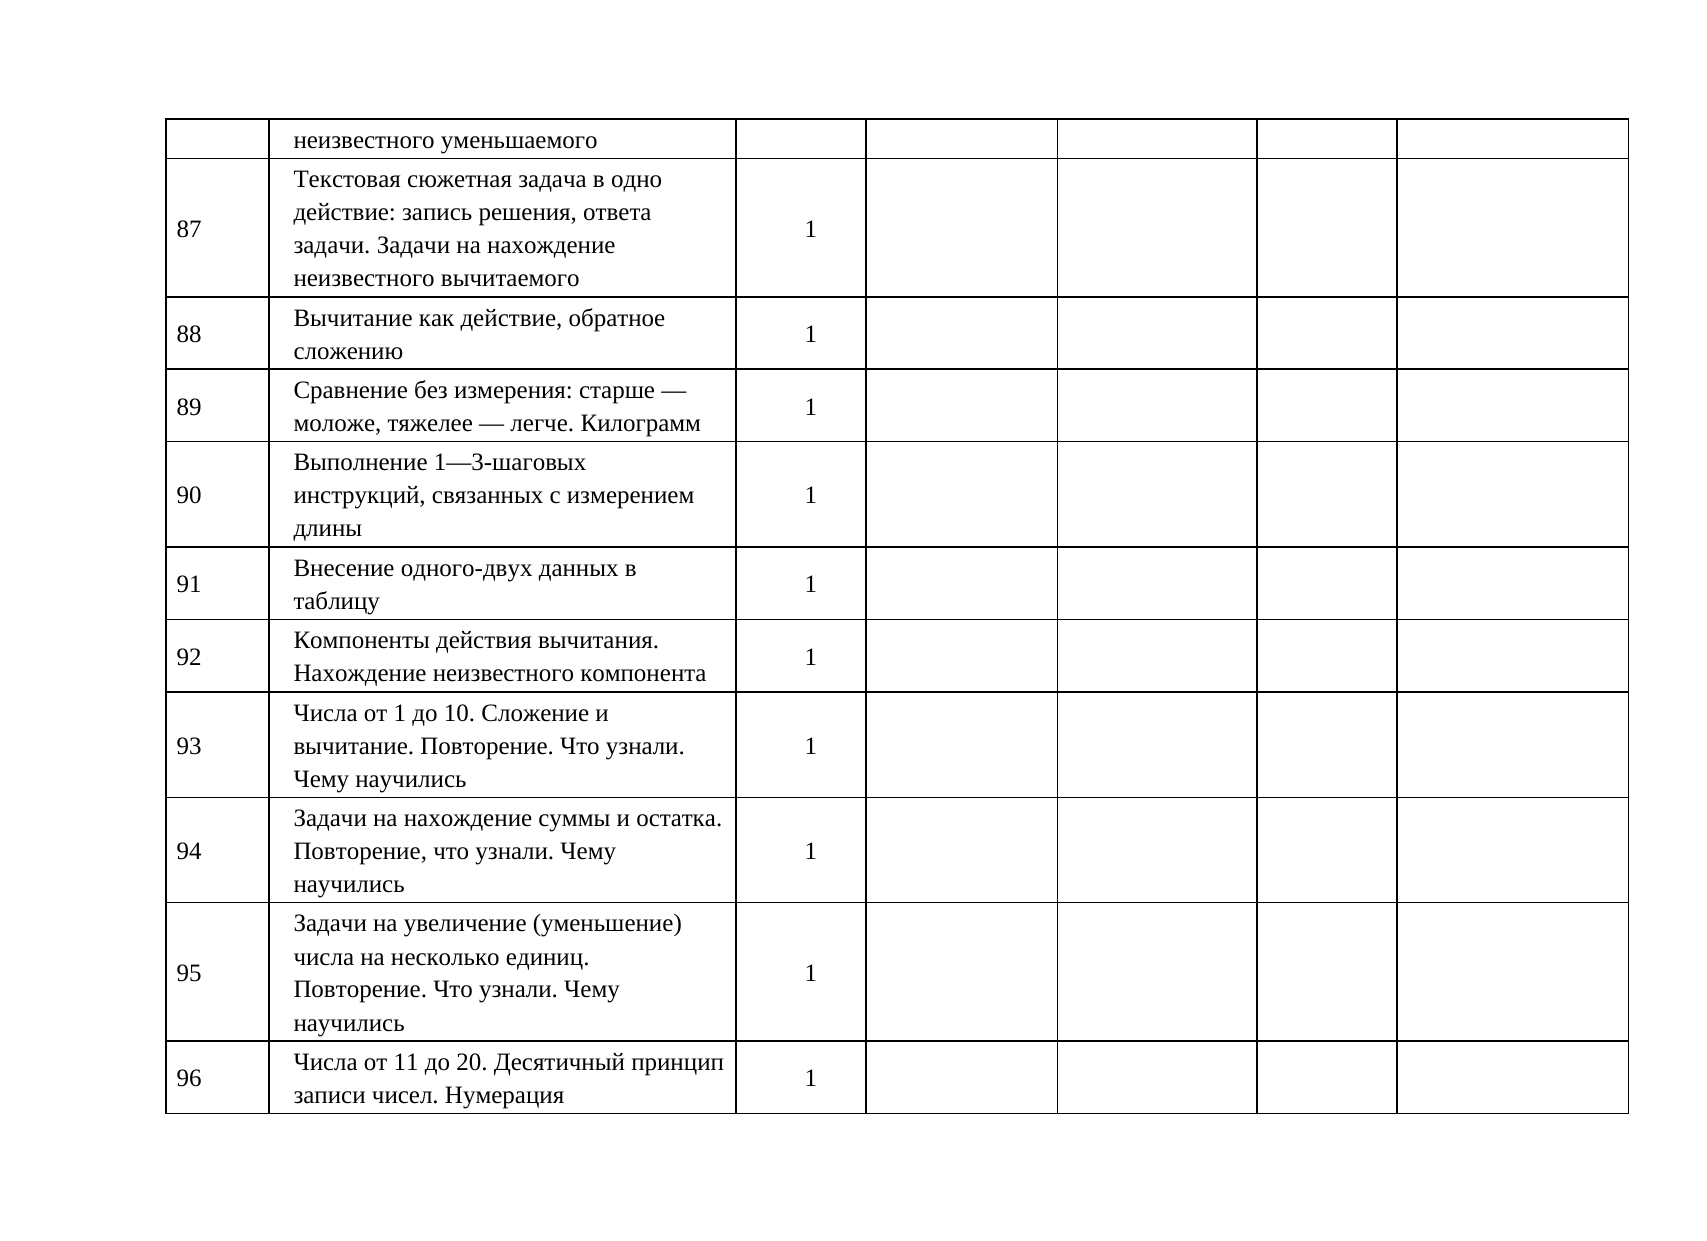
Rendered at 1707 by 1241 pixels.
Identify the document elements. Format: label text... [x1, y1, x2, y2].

table_cell [1258, 298, 1396, 368]
table_cell Задачи на увеличение (уменьшение) числа на несколько единиц. Повторение. Что узнали. Чему научились [270, 903, 735, 1040]
table_cell [1398, 548, 1628, 618]
table_cell [1258, 442, 1396, 546]
table_cell Внесение одного-двух данных в таблицу [270, 548, 735, 618]
table_cell [1398, 620, 1628, 691]
table_cell [1258, 903, 1396, 1040]
table_cell [1258, 620, 1396, 691]
table_cell [867, 693, 1057, 796]
table_cell [1058, 1042, 1256, 1113]
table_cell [270, 120, 735, 157]
table_cell [867, 370, 1057, 441]
table_cell 88 [167, 298, 268, 368]
table_cell Числа от 1 до 10. Сложение и вычитание. Повторение. Что узнали. Чему научились [270, 693, 735, 796]
table_cell [1398, 798, 1628, 902]
table_cell [867, 903, 1057, 1040]
table_cell [1258, 798, 1396, 902]
table_cell 87 [167, 159, 268, 296]
table_cell Компоненты действия вычитания. Нахождение неизвестного компонента [270, 620, 735, 691]
table_cell 1 [737, 159, 865, 296]
table_cell [1058, 903, 1256, 1040]
table_cell [1398, 120, 1628, 157]
table_cell 1 [737, 620, 865, 691]
table_cell [1058, 548, 1256, 618]
table_cell [867, 548, 1057, 618]
table_cell 1 [737, 548, 865, 618]
table_cell [867, 442, 1057, 546]
table_cell Числа от 11 до 20. Десятичный принцип записи чисел. Нумерация [270, 1042, 735, 1113]
table_cell [867, 120, 1057, 157]
table_cell [1398, 159, 1628, 296]
table_cell [1258, 693, 1396, 796]
table_cell 1 [737, 903, 865, 1040]
table_cell Текстовая сюжетная задача в одно действие: запись решения, ответа задачи. Задачи на нахождение неизвестного вычитаемого [270, 159, 735, 296]
table_cell [1258, 1042, 1396, 1113]
table_cell 1 [737, 442, 865, 546]
table_cell [1398, 370, 1628, 441]
table_cell [1398, 693, 1628, 796]
table_cell [867, 1042, 1057, 1113]
table_cell [1398, 298, 1628, 368]
table_cell [1058, 298, 1256, 368]
table_cell 90 [167, 442, 268, 546]
table_cell [1398, 1042, 1628, 1113]
table_cell 91 [167, 548, 268, 618]
table_cell 1 [737, 693, 865, 796]
table_cell [1058, 693, 1256, 796]
table_cell 95 [167, 903, 268, 1040]
table_cell [1258, 120, 1396, 157]
table_cell [1058, 159, 1256, 296]
table_cell [867, 298, 1057, 368]
table_cell 1 [737, 1042, 865, 1113]
table_cell 1 [737, 298, 865, 368]
table_cell [1058, 620, 1256, 691]
table_cell 93 [167, 693, 268, 796]
table_cell 1 [737, 120, 865, 157]
table_cell Сравнение без измерения: старше — моложе, тяжелее — легче. Килограмм [270, 370, 735, 441]
table_cell Задачи на нахождение суммы и остатка. Повторение, что узнали. Чему научились [270, 798, 735, 902]
table_cell Вычитание как действие, обратное сложению [270, 298, 735, 368]
table_cell [1058, 442, 1256, 546]
table_cell [1258, 159, 1396, 296]
table_cell [1398, 442, 1628, 546]
table_cell [1398, 903, 1628, 1040]
table_cell [1058, 370, 1256, 441]
table_cell 96 [167, 1042, 268, 1113]
table_cell 89 [167, 370, 268, 441]
table_cell 94 [167, 798, 268, 902]
table_cell [1058, 120, 1256, 157]
table_cell [1058, 798, 1256, 902]
table_cell [1258, 548, 1396, 618]
table_cell [867, 159, 1057, 296]
table_cell 1 [737, 798, 865, 902]
table_cell Выполнение 1—3-шаговых инструкций, связанных с измерением длины [270, 442, 735, 546]
table_cell 1 [737, 370, 865, 441]
table_cell [1258, 370, 1396, 441]
table_cell 86 [167, 120, 268, 157]
table_cell 92 [167, 620, 268, 691]
table_cell [867, 798, 1057, 902]
table_cell [867, 620, 1057, 691]
